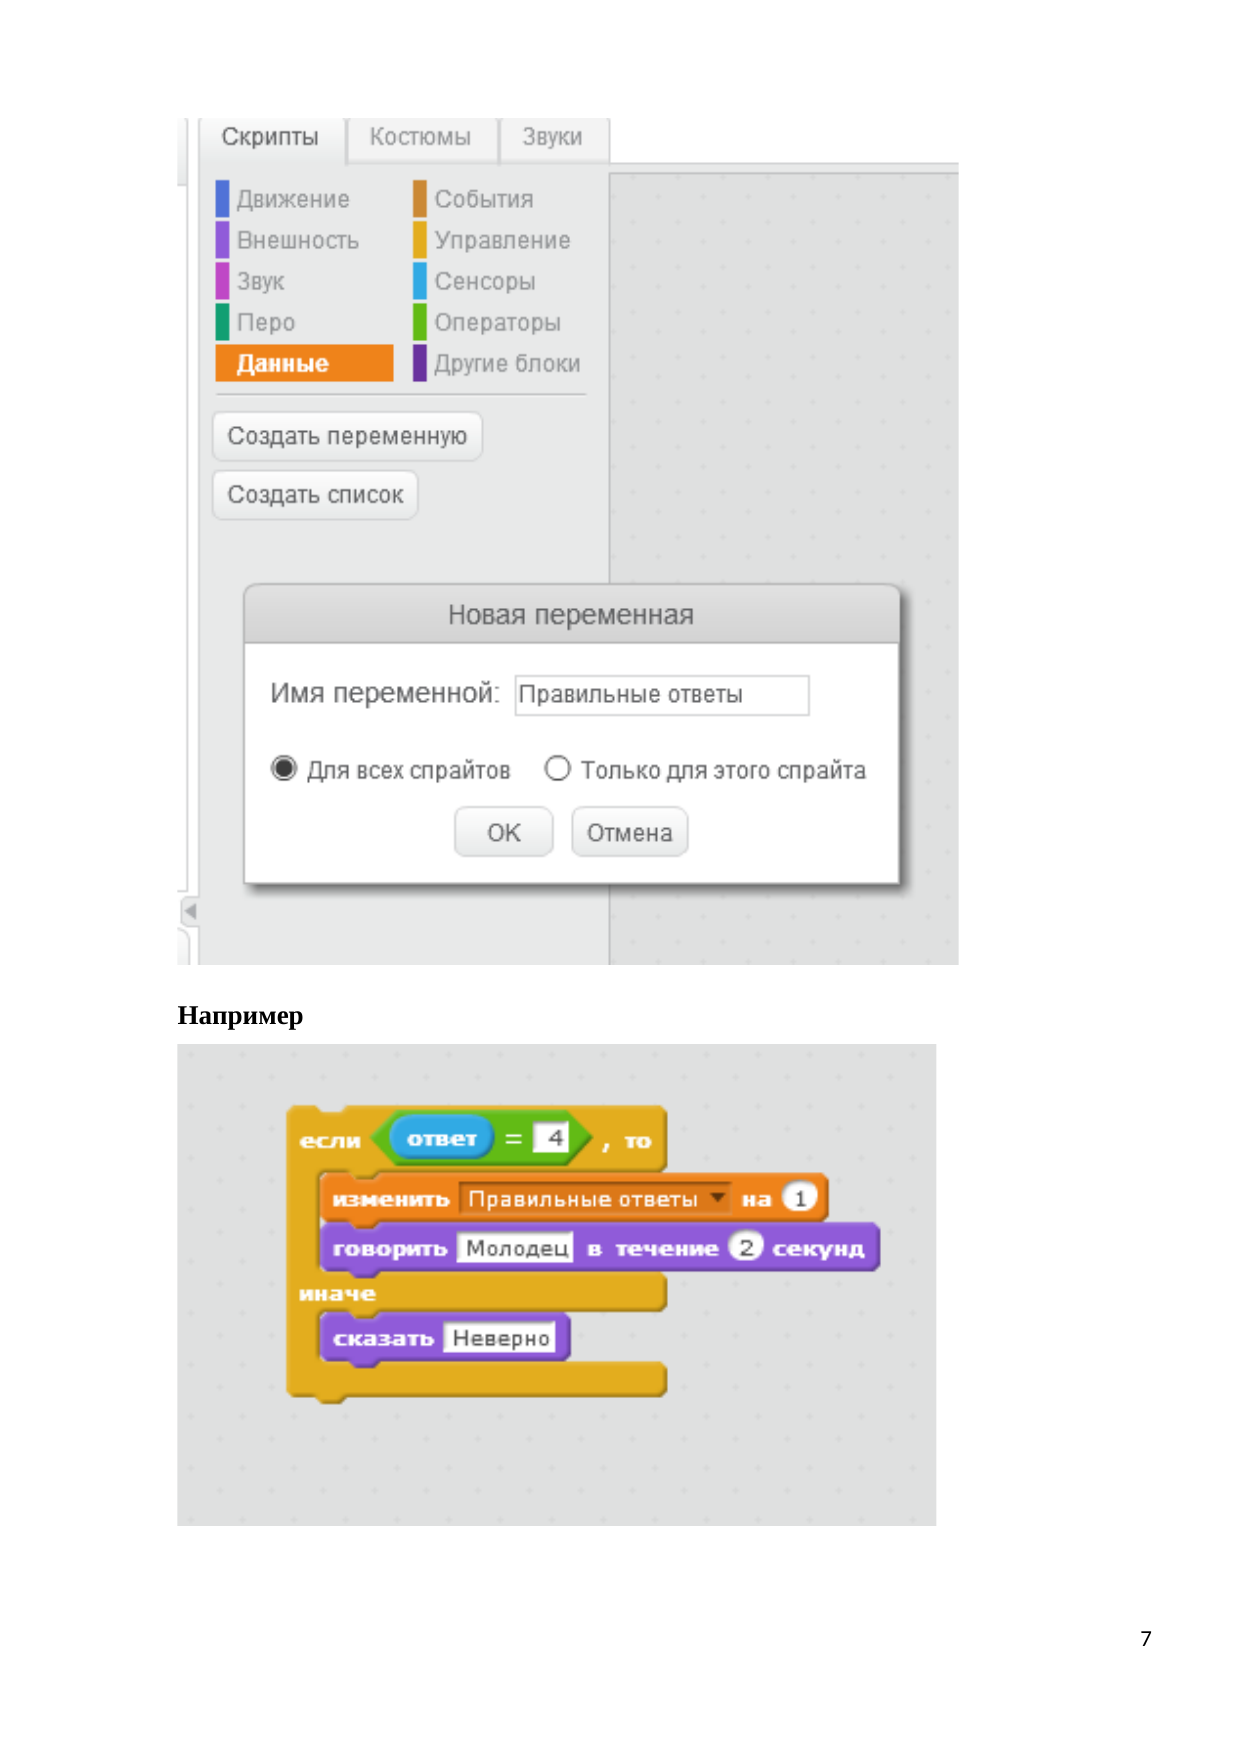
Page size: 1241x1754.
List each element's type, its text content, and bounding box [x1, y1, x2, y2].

picture [177, 118, 959, 965]
picture [177, 1044, 937, 1526]
